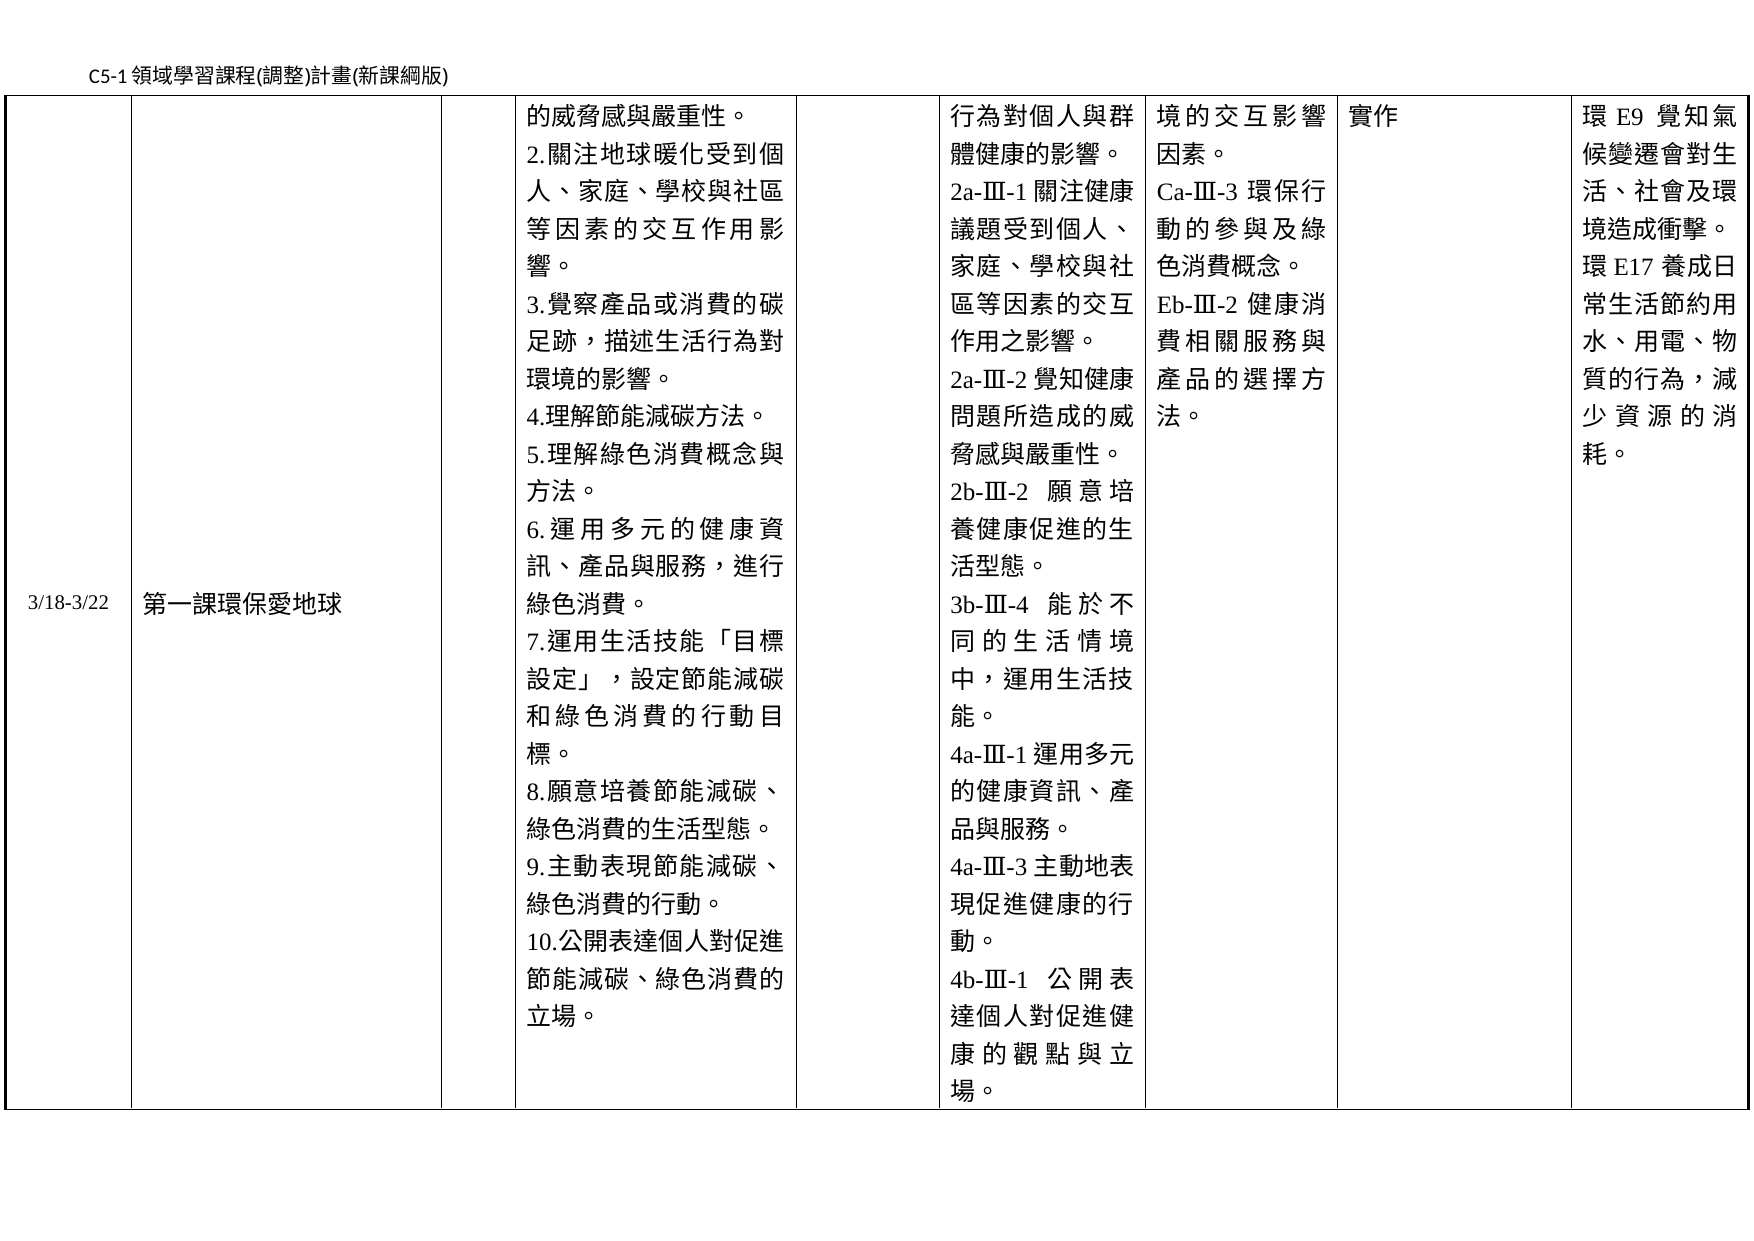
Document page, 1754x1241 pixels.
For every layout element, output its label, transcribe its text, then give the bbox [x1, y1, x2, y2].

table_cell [132, 96, 441, 1108]
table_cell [940, 96, 1145, 1108]
table_cell 3 [442, 96, 515, 1108]
table_cell 報告 實作 [1338, 96, 1571, 1108]
table_cell [797, 96, 939, 1108]
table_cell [1572, 96, 1747, 1108]
table_cell 第六週 3/18-3/22 [7, 96, 131, 1108]
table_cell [1146, 96, 1337, 1108]
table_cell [516, 96, 796, 1108]
